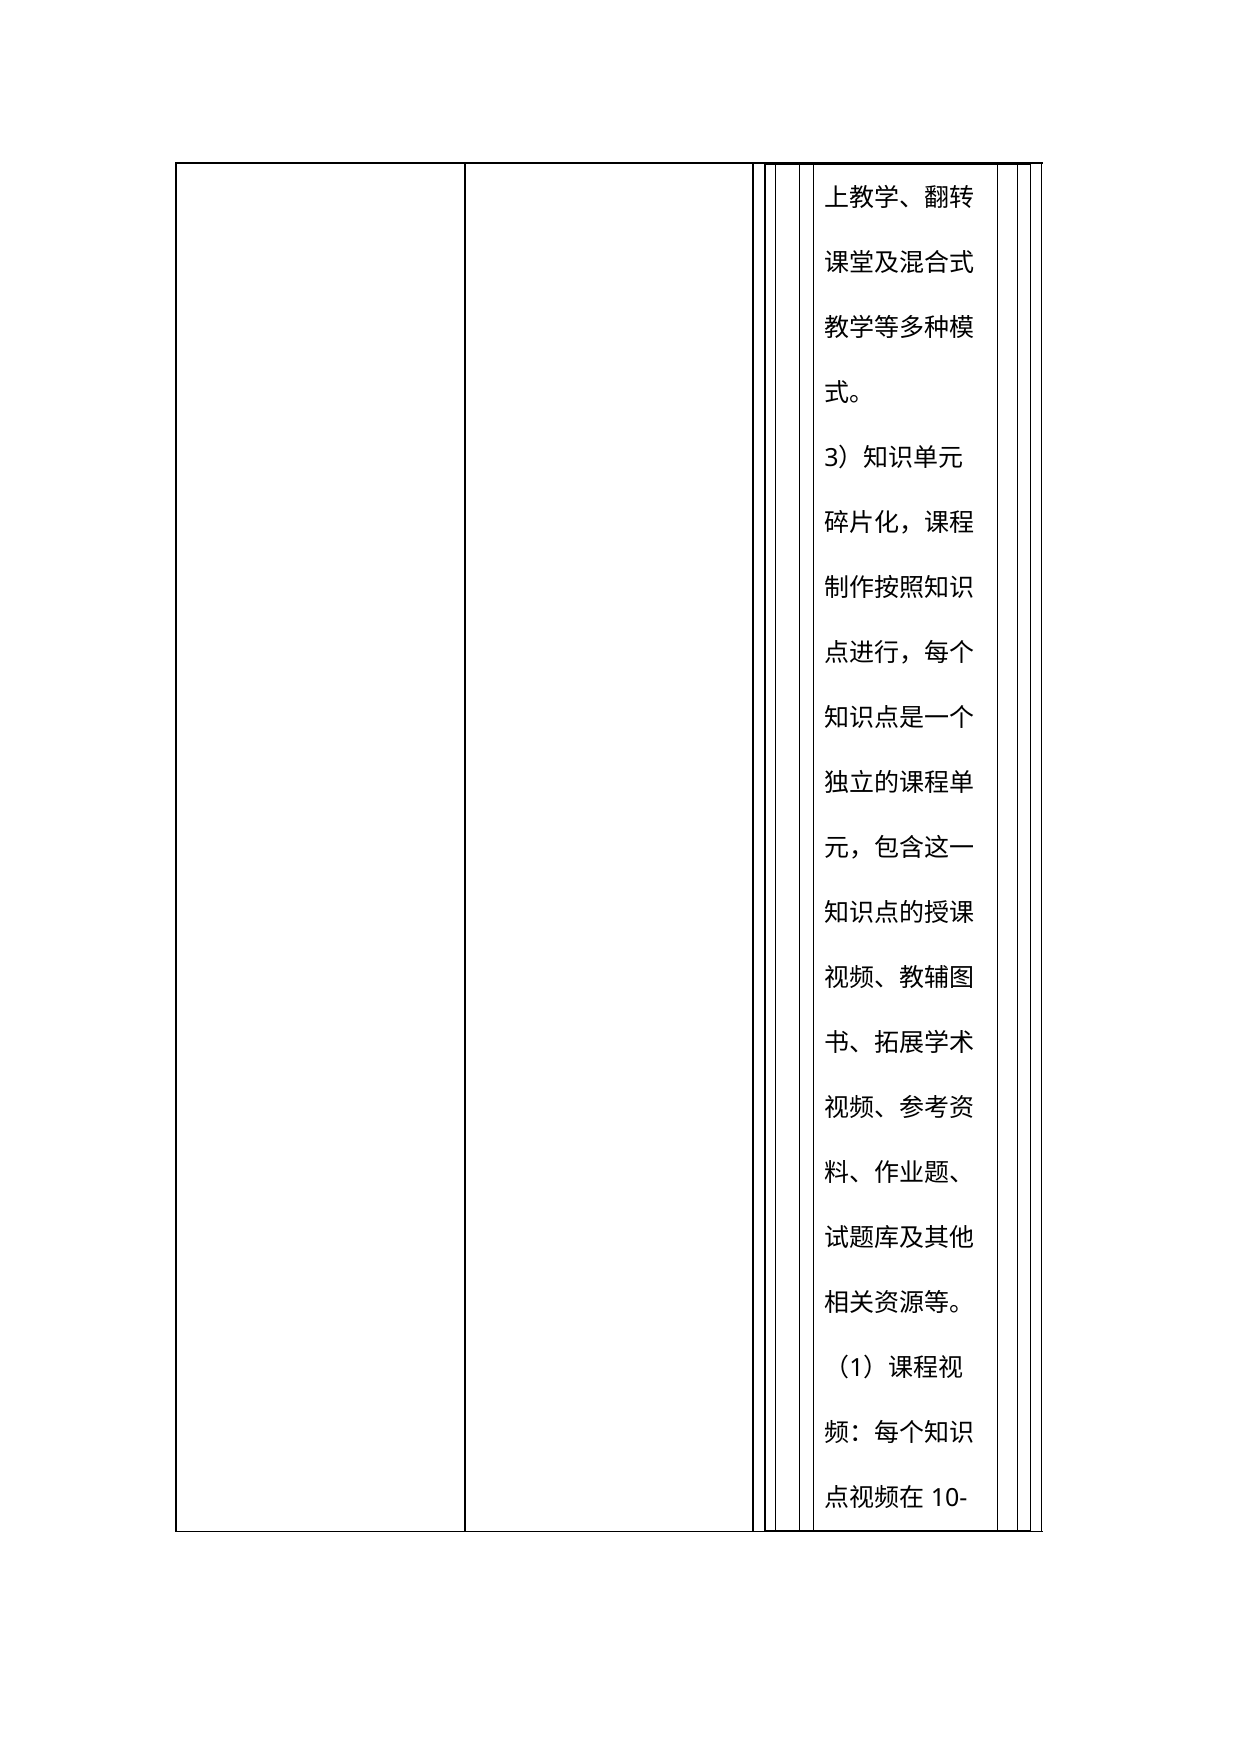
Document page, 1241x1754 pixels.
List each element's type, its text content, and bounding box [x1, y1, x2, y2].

table_cell [800, 165, 813, 1530]
table_cell 13 [466, 164, 752, 1531]
table_cell [1018, 165, 1030, 1530]
table_cell [776, 165, 799, 1530]
table_cell [754, 164, 764, 1531]
table_cell [177, 164, 464, 1531]
table_cell [998, 165, 1017, 1530]
table_cell [814, 165, 997, 1530]
table_cell [766, 165, 775, 1530]
table_cell [1031, 164, 1041, 1531]
